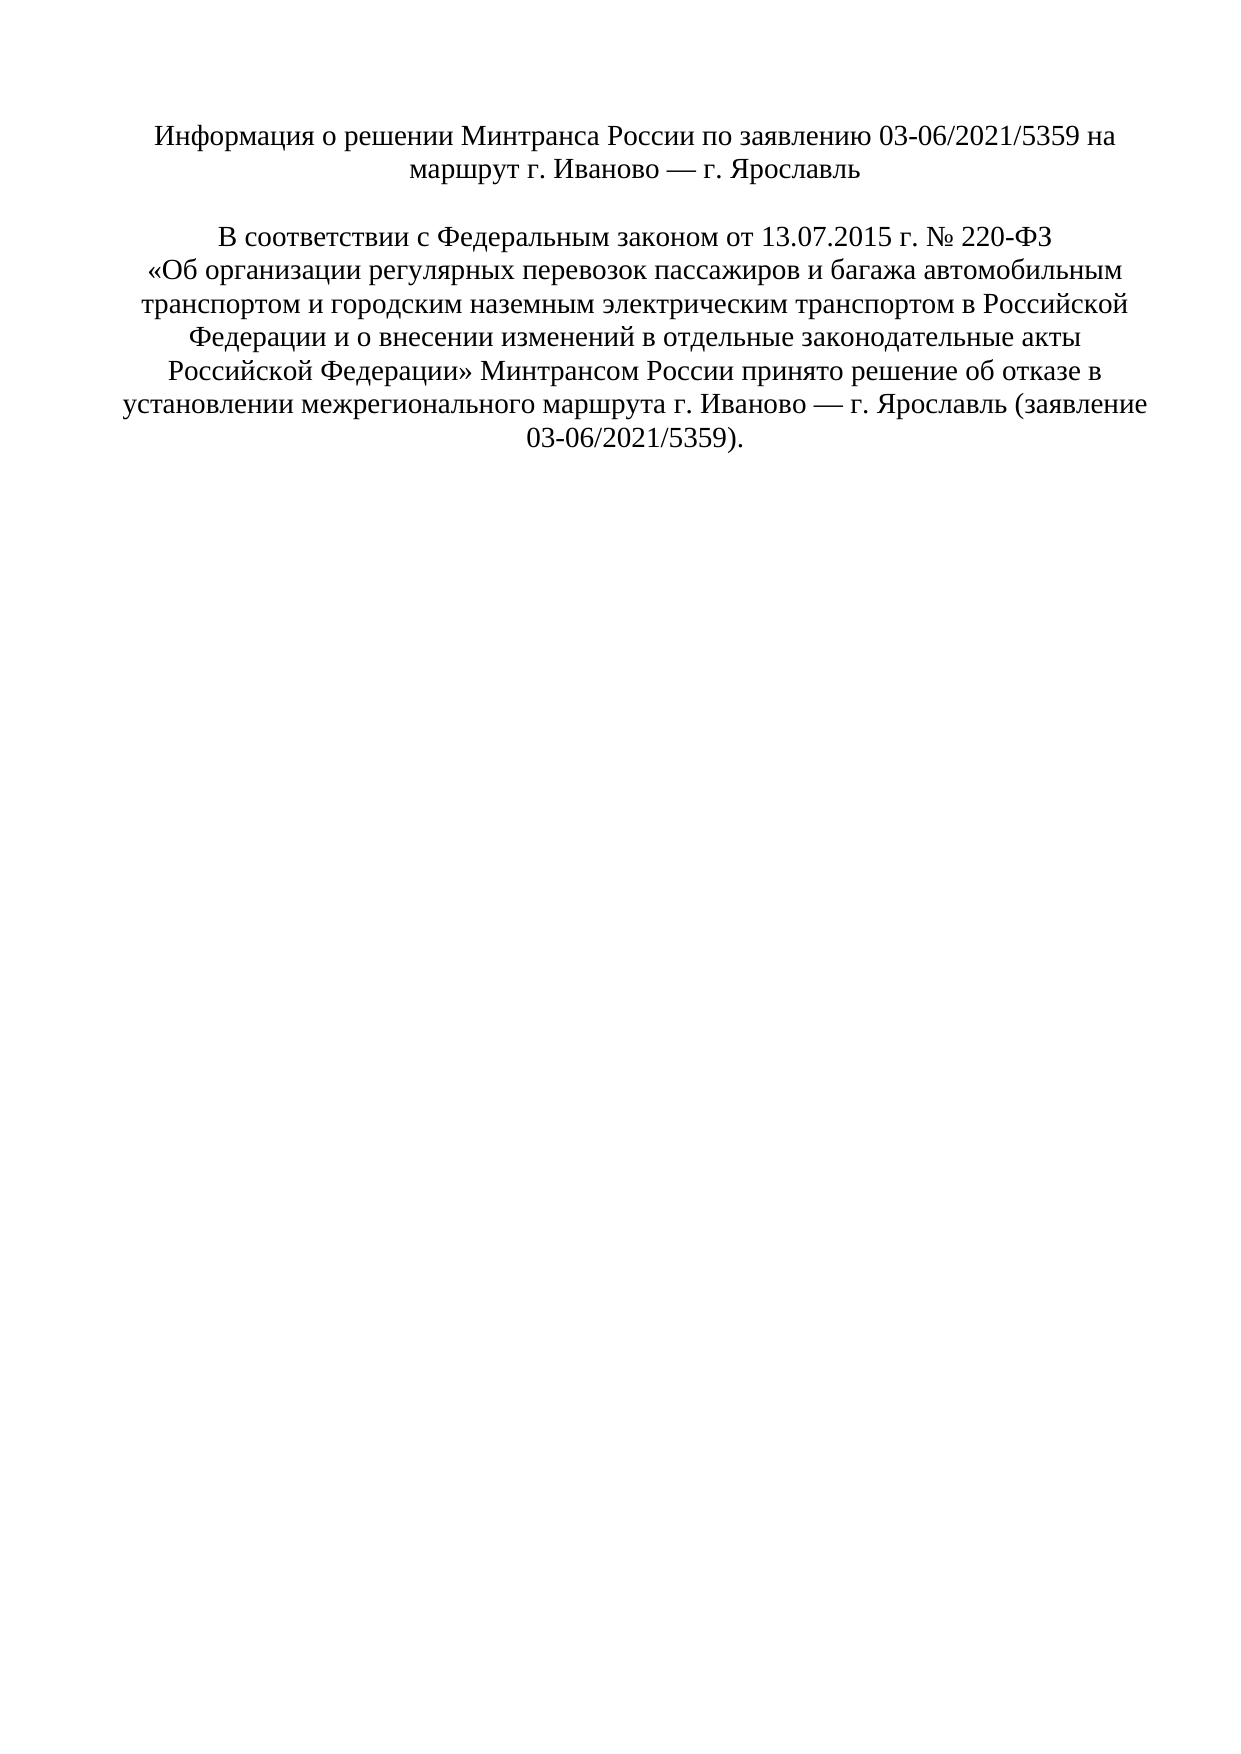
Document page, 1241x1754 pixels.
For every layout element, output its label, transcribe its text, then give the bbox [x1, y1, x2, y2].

text В соответствии с Федеральным законом от 13.07.2015 г. № 220-ФЗ «Об организации регулярных перевозок пассажиров и багажа автомобильным транспортом и городским наземным электрическим транспортом в Российской Федерации и о внесении изменений в отдельные законодательные акты Российской Федерации» Минтрансом России принято решение об отказе в установлении межрегионального маршрута г. Иваново — г. Ярославль (заявление 03-06/2021/5359). [118, 219, 1152, 453]
text Информация о решении Минтранса России по заявлению 03-06/2021/5359 на маршрут г. Иваново — г. Ярославль [118, 118, 1152, 185]
